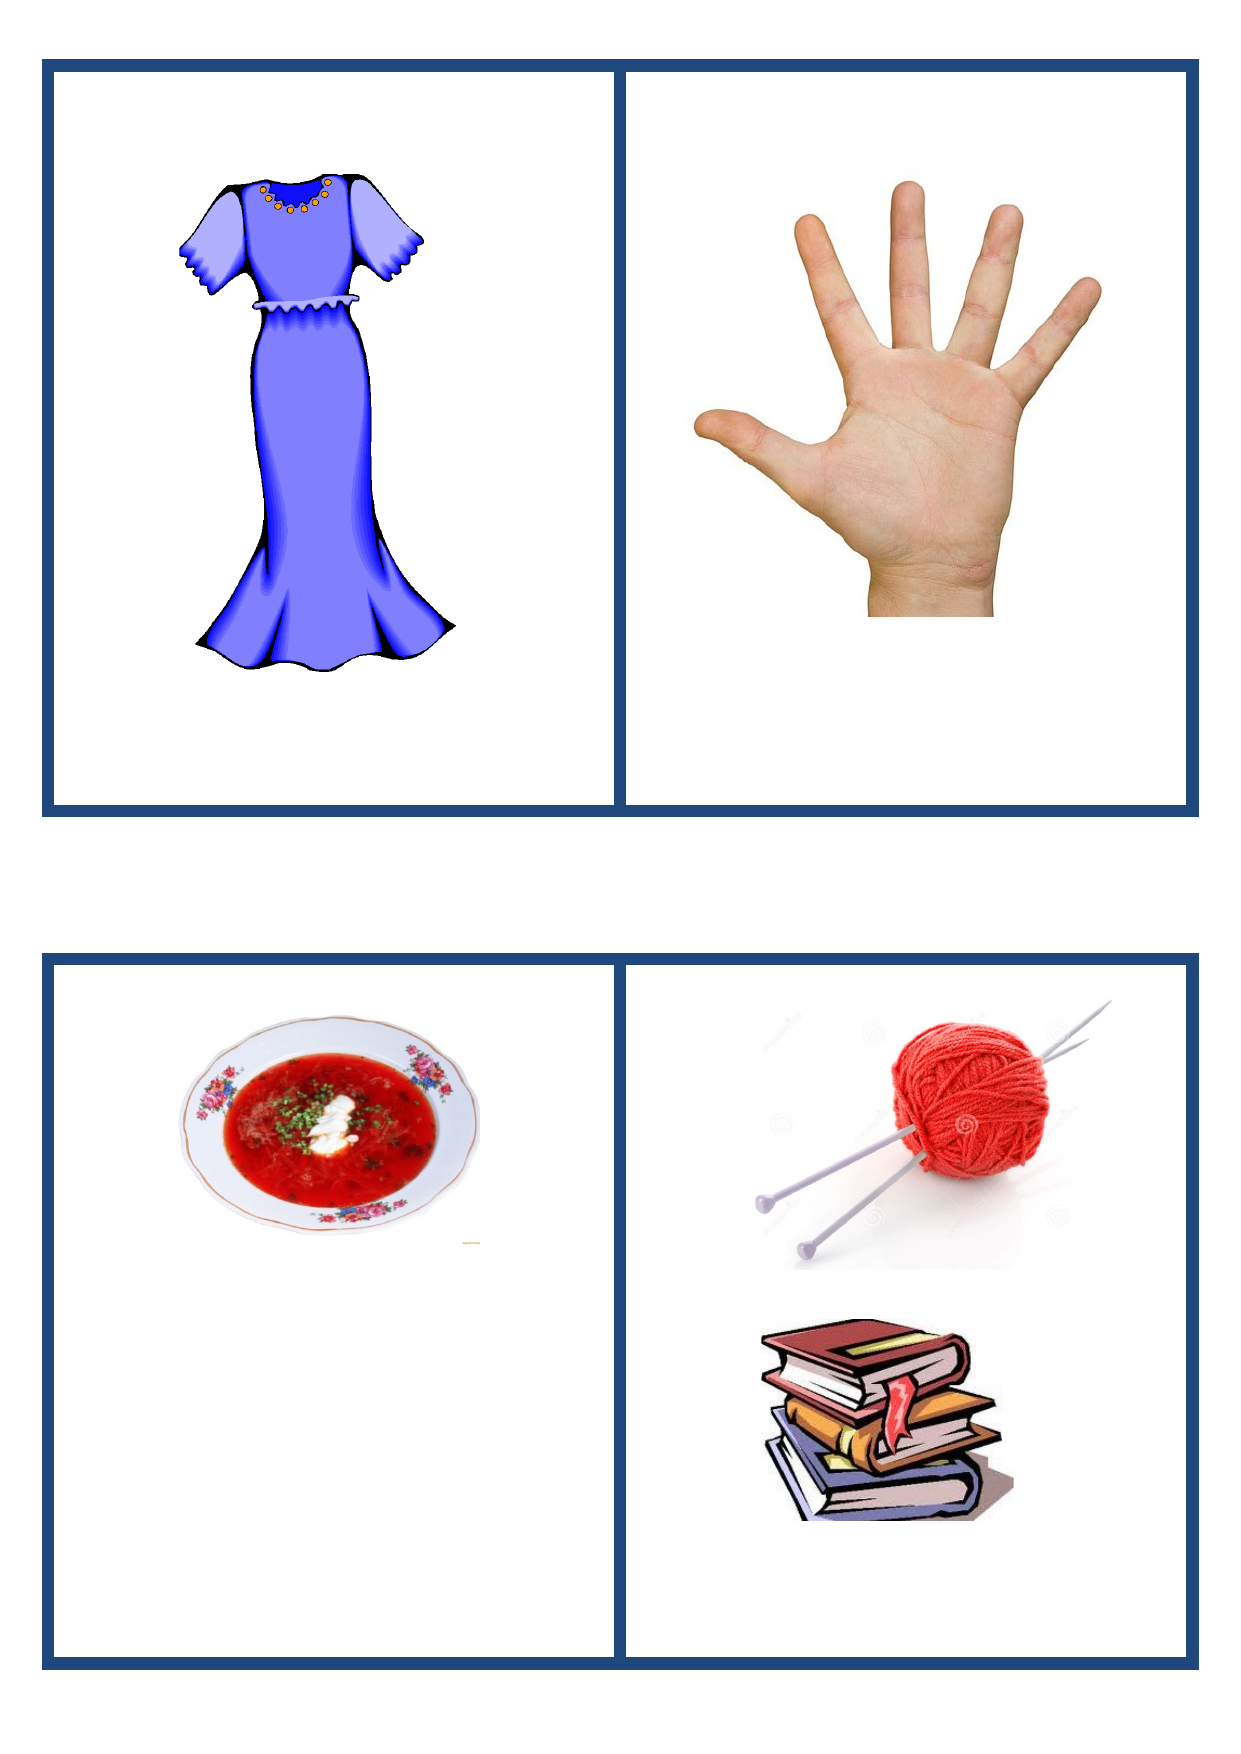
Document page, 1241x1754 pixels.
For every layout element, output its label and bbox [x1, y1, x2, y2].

picture [760, 1319, 1014, 1520]
picture [173, 1012, 480, 1243]
table_header [626, 965, 1186, 1657]
table_header [54, 965, 614, 1657]
table_cell [54, 72, 614, 805]
picture [178, 167, 457, 674]
table_cell [626, 72, 1186, 805]
